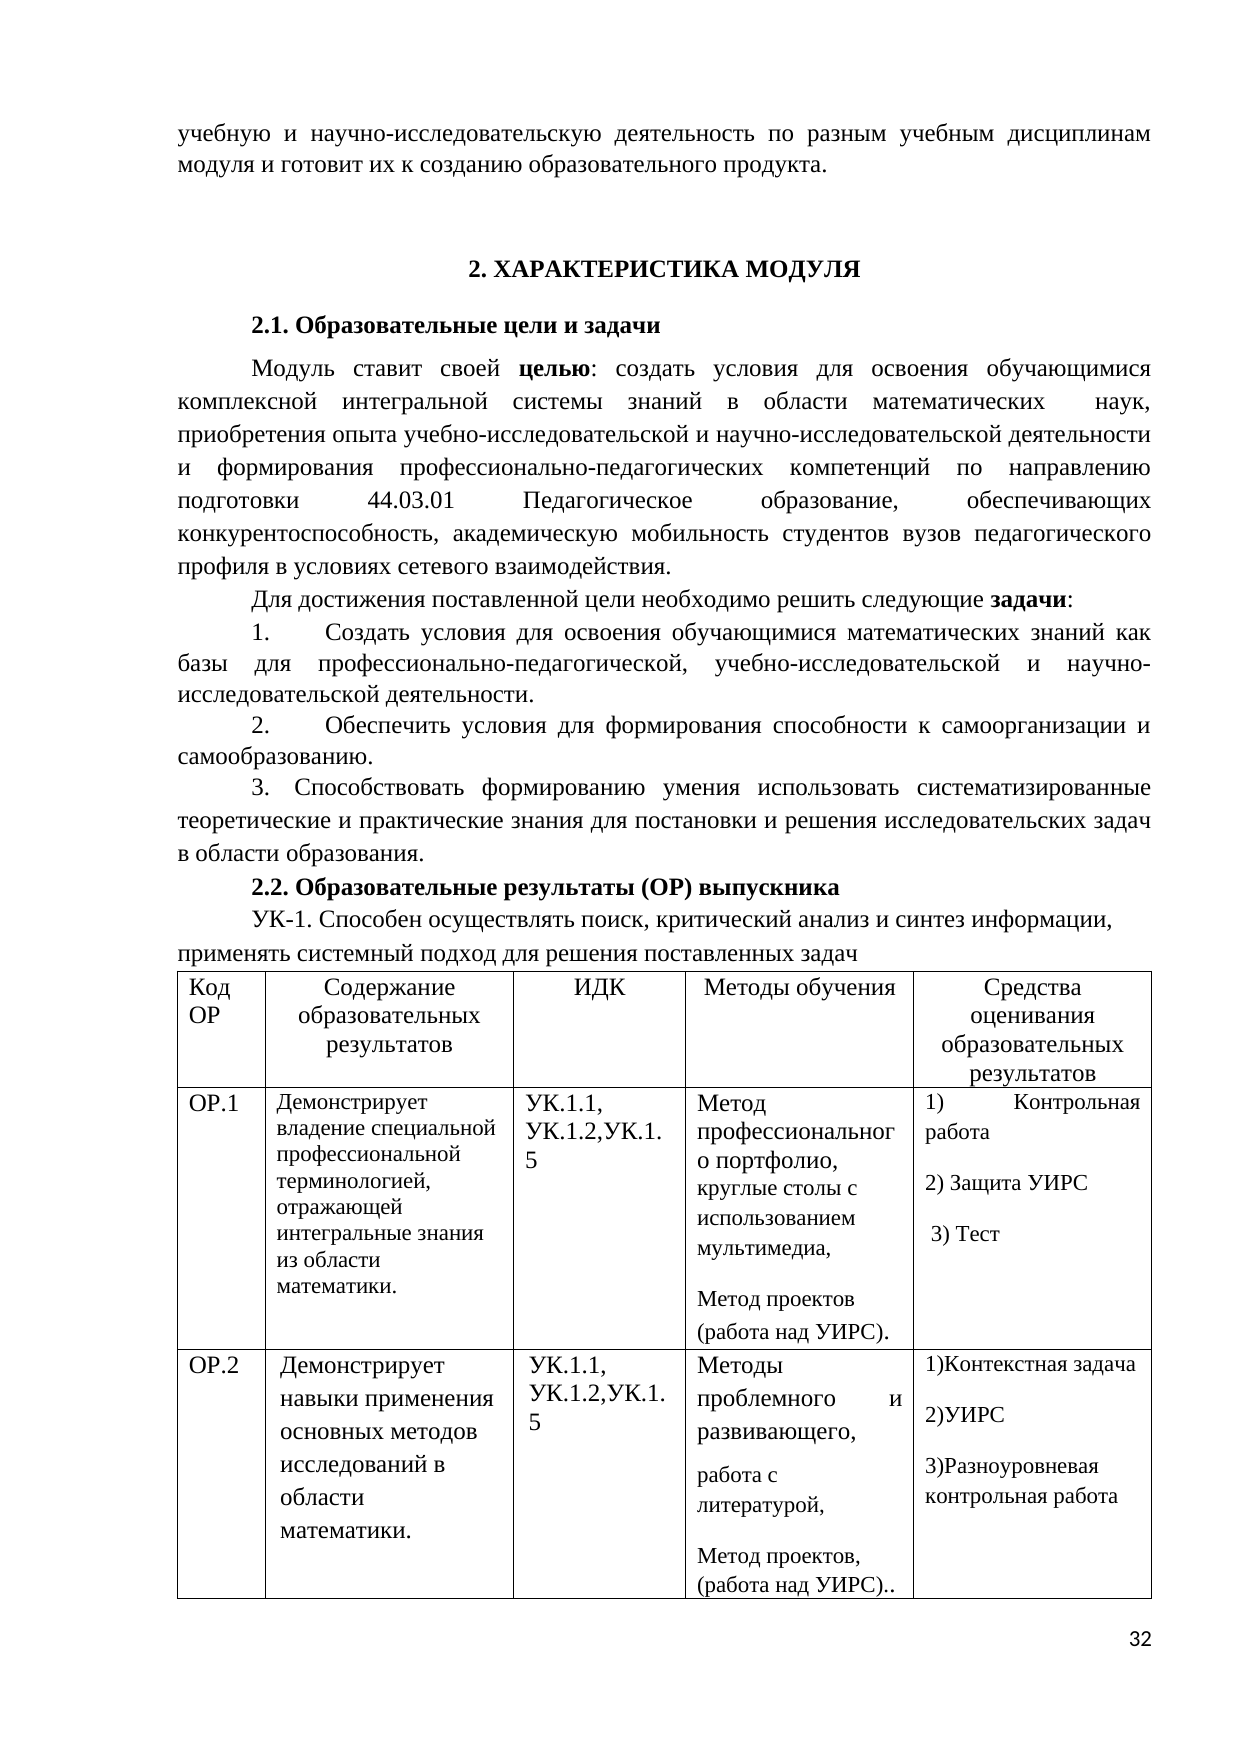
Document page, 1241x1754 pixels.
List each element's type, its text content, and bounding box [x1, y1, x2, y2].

list Способствовать формированию умения использовать систематизированные теоретические и практические знания для постановки и решения исследовательских задач в области образования. [177, 772, 1152, 867]
table_cell 1)Контекстная задача 2)УИРС 3)Разноуровневая контрольная работа [914, 1350, 1151, 1598]
table_header Средства оценивания образовательных результатов [914, 972, 1151, 1087]
list Обеспечить условия для формирования способности к самоорганизации и самообразованию. [177, 710, 1152, 770]
text Модуль ставит своей целью: создать условия для освоения обучающимися комплексной интегральной системы знаний в области математических наук, приобретения опыта учебно-исследовательской и научно-исследовательской деятельности и формирования профессионально-педагогических компетенций по направлению подготовки 44.03.01 Педагогическое образование, обеспечивающих конкурентоспособность, академическую мобильность студентов вузов педагогического профиля в условиях сетевого взаимодействия. [177, 353, 1152, 580]
table_header ИДК [514, 972, 685, 1087]
table_cell ОР.2 [178, 1350, 265, 1598]
text 2.2. Образовательные результаты (ОР) выпускника [177, 872, 1152, 900]
table_header Методы обучения [686, 972, 913, 1087]
table_header Код ОР [178, 972, 265, 1087]
table_cell УК.1.1, УК.1.2,УК.1.5 [514, 1088, 685, 1349]
text Для достижения поставленной цели необходимо решить следующие задачи: [177, 584, 1152, 613]
table_cell Демонстрирует владение специальной профессиональной терминологией, отражающей интегральные знания из области математики. [266, 1088, 513, 1349]
text 2.1. Образовательные цели и задачи [177, 310, 1152, 339]
text 2. ХАРАКТЕРИСТИКА МОДУЛЯ [177, 254, 1152, 283]
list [177, 118, 1152, 178]
table_cell Демонстрирует навыки применения основных методов исследований в области математики. [266, 1350, 513, 1598]
table_cell УК.1.1, УК.1.2,УК.1.5 [514, 1350, 685, 1598]
list Создать условия для освоения обучающимися математических знаний как базы для профессионально-педагогической, учебно-исследовательской и научно-исследовательской деятельности. [177, 617, 1152, 708]
text УК-1. Способен осуществлять поиск, критический анализ и синтез информации, применять системный подход для решения поставленных задач [177, 904, 1152, 966]
table_cell 1) Контрольная работа 2) Защита УИРС 3) Тест [914, 1088, 1151, 1349]
table_cell ОР.1 [178, 1088, 265, 1349]
table_cell Методы проблемного и развивающего, работа с литературой, Метод проектов, (работа над УИРС).. [686, 1350, 913, 1598]
table_cell Метод профессионального портфолио, круглые столы с использованием мультимедиа, Метод проектов (работа над УИРС). [686, 1088, 913, 1349]
table_header Содержание образовательных результатов [266, 972, 513, 1087]
